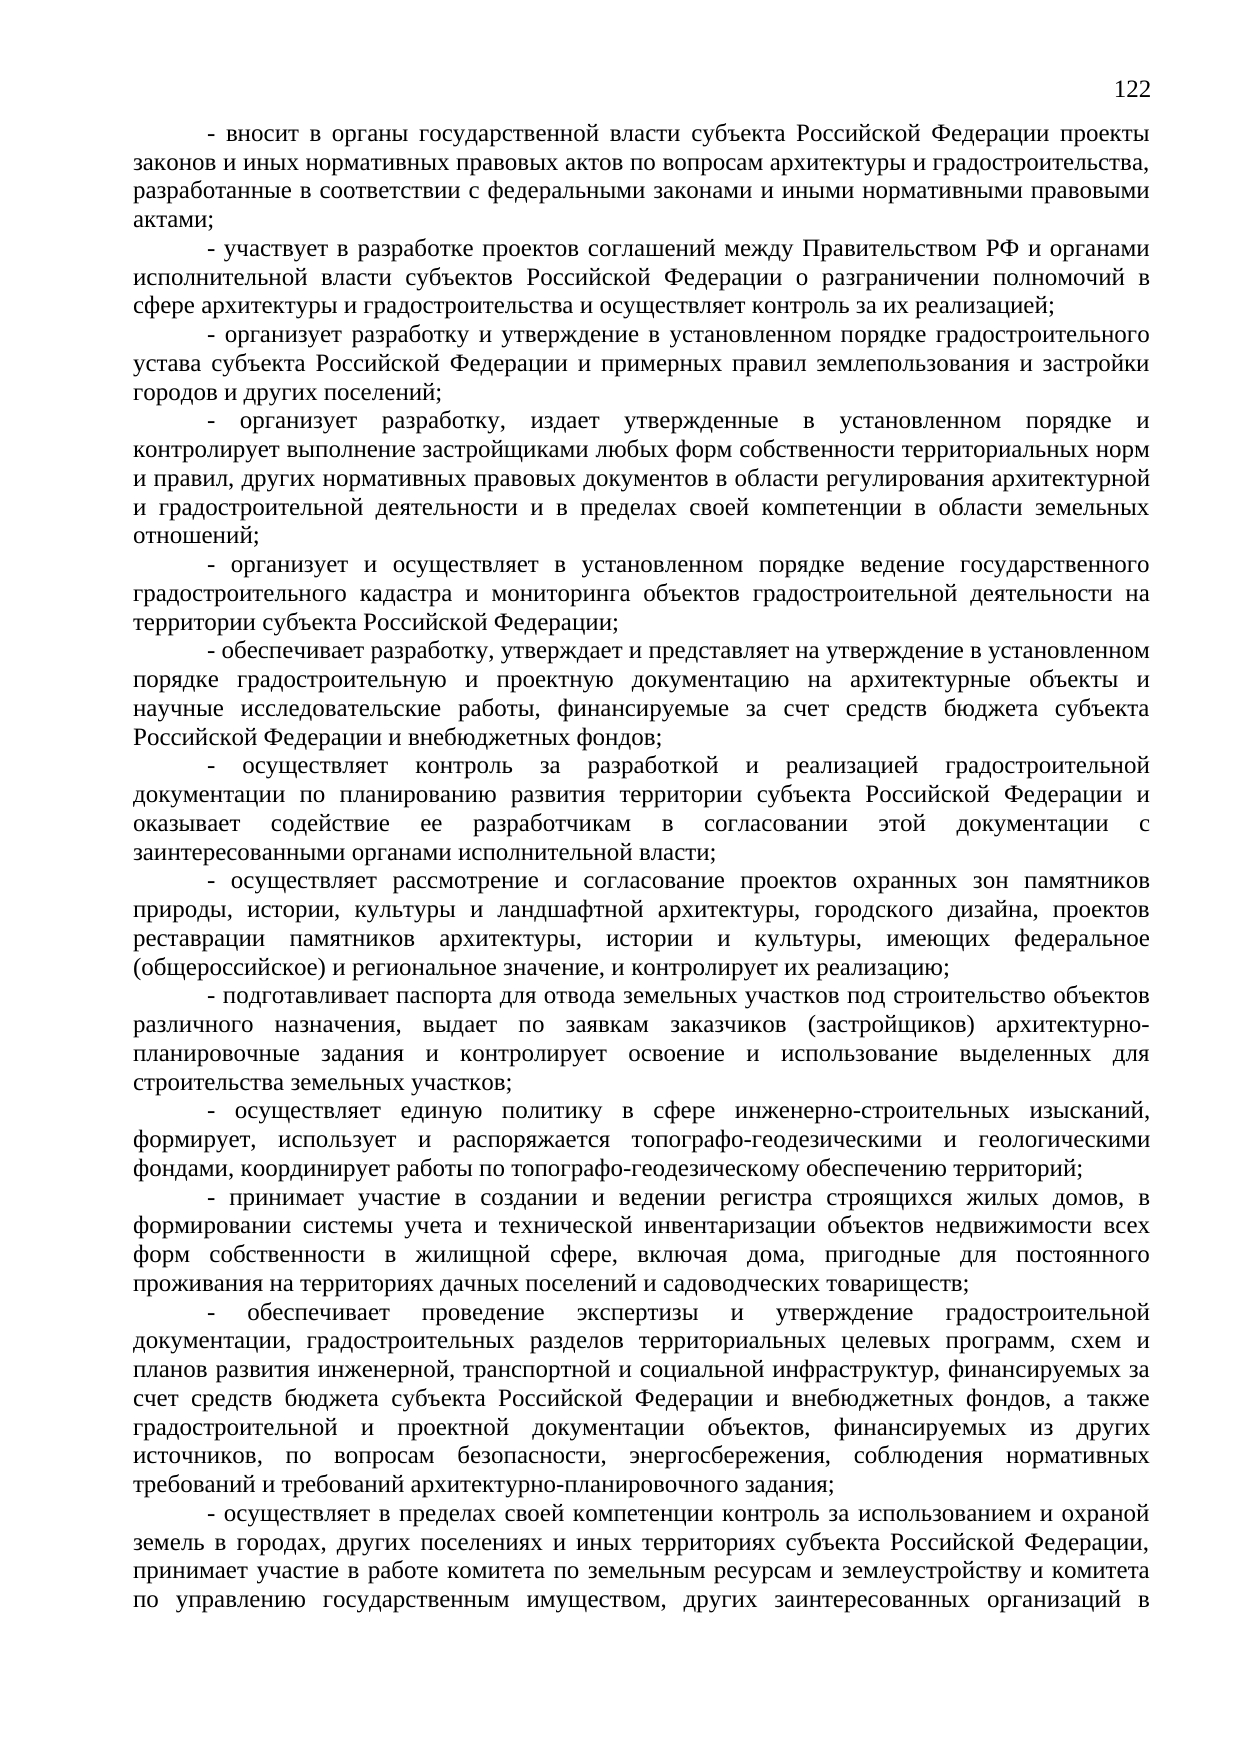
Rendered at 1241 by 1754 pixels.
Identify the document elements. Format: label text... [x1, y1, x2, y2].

text - осуществляет рассмотрение и согласование проектов охранных зон памятников природы, истории, культуры и ландшафтной архитектуры, городского дизайна, проектов реставрации памятников архитектуры, истории и культуры, имеющих федеральное (общероссийское) и региональное значение, и контролирует их реализацию; [133, 866, 1151, 981]
text - организует разработку и утверждение в установленном порядке градостроительного устава субъекта Российской Федерации и примерных правил землепользования и застройки городов и других поселений; [133, 319, 1151, 406]
text - вносит в органы государственной власти субъекта Российской Федерации проекты законов и иных нормативных правовых актов по вопросам архитектуры и градостроительства, разработанные в соответствии с федеральными законами и иными нормативными правовыми актами; [133, 118, 1151, 233]
text - подготавливает паспорта для отвода земельных участков под строительство объектов различного назначения, выдает по заявкам заказчиков (застройщиков) архитектурно-планировочные задания и контролирует освоение и использование выделенных для строительства земельных участков; [133, 981, 1151, 1096]
text - участвует в разработке проектов соглашений между Правительством РФ и органами исполнительной власти субъектов Российской Федерации о разграничении полномочий в сфере архитектуры и градостроительства и осуществляет контроль за их реализацией; [133, 233, 1151, 319]
text - осуществляет единую политику в сфере инженерно-строительных изысканий, формирует, использует и распоряжается топографо-геодезическими и геологическими фондами, координирует работы по топографо-геодезическому обеспечению территорий; [133, 1096, 1151, 1182]
text - организует разработку, издает утвержденные в установленном порядке и контролирует выполнение застройщиками любых форм собственности территориальных норм и правил, других нормативных правовых документов в области регулирования архитектурной и градостроительной деятельности и в пределах своей компетенции в области земельных отношений; [133, 406, 1151, 549]
text - обеспечивает проведение экспертизы и утверждение градостроительной документации, градостроительных разделов территориальных целевых программ, схем и планов развития инженерной, транспортной и социальной инфраструктур, финансируемых за счет средств бюджета субъекта Российской Федерации и внебюджетных фондов, а также градостроительной и проектной документации объектов, финансируемых из других источников, по вопросам безопасности, энергосбережения, соблюдения нормативных требований и требований архитектурно-планировочного задания; [133, 1297, 1151, 1498]
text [133, 1498, 1151, 1613]
text - принимает участие в создании и ведении регистра строящихся жилых домов, в формировании системы учета и технической инвентаризации объектов недвижимости всех форм собственности в жилищной сфере, включая дома, пригодные для постоянного проживания на территориях дачных поселений и садоводческих товариществ; [133, 1182, 1151, 1297]
text - организует и осуществляет в установленном порядке ведение государственного градостроительного кадастра и мониторинга объектов градостроительной деятельности на территории субъекта Российской Федерации; [133, 549, 1151, 636]
text - осуществляет контроль за разработкой и реализацией градостроительной документации по планированию развития территории субъекта Российской Федерации и оказывает содействие ее разработчикам в согласовании этой документации с заинтересованными органами исполнительной власти; [133, 751, 1151, 866]
text - обеспечивает разработку, утверждает и представляет на утверждение в установленном порядке градостроительную и проектную документацию на архитектурные объекты и научные исследовательские работы, финансируемые за счет средств бюджета субъекта Российской Федерации и внебюджетных фондов; [133, 636, 1151, 751]
